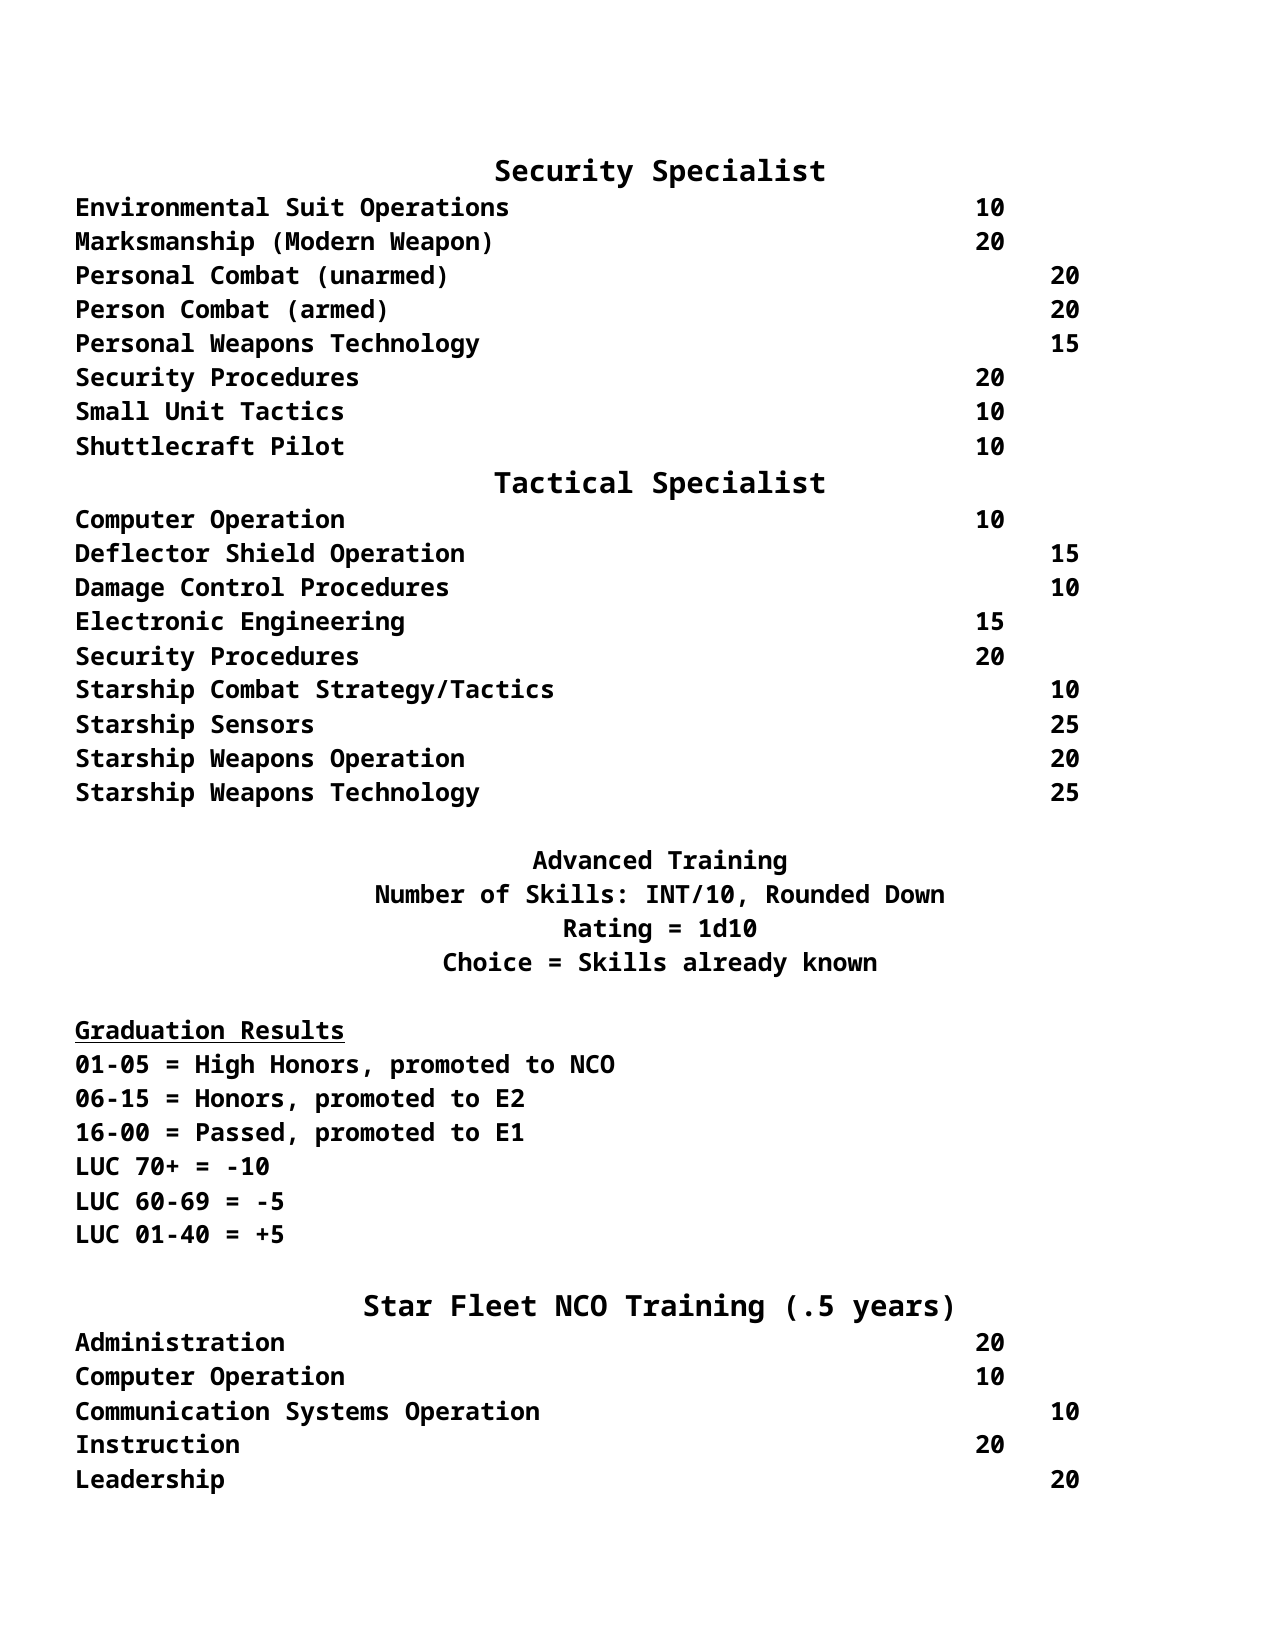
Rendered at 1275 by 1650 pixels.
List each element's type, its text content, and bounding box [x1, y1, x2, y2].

text Computer Operation 10 [75, 502, 1245, 536]
text Shuttlecraft Pilot 10 [75, 428, 1245, 462]
text Electronic Engineering 15 [75, 604, 1245, 638]
text LUC 60-69 = -5 [75, 1183, 1245, 1217]
text Deflector Shield Operation 15 [75, 536, 1245, 570]
text Tactical Specialist [75, 462, 1245, 502]
text Security Procedures 20 [75, 638, 1245, 672]
text Computer Operation 10 [75, 1359, 1245, 1393]
text Instruction 20 [75, 1427, 1245, 1461]
text Administration 20 [75, 1325, 1245, 1359]
text 01-05 = High Honors, promoted to NCO 06-15 = Honors, promoted to E2 16-00 = Passed, promoted to E1 [75, 1047, 1245, 1149]
text Marksmanship (Modern Weapon) 20 [75, 224, 1245, 258]
text LUC 01-40 = +5 [75, 1217, 1245, 1251]
text Leadership 20 [75, 1461, 1245, 1495]
text Small Unit Tactics 10 [75, 394, 1245, 428]
text Starship Weapons Operation 20 [75, 740, 1245, 774]
text Environmental Suit Operations 10 [75, 190, 1245, 224]
text Damage Control Procedures 10 [75, 570, 1245, 604]
text Personal Weapons Technology 15 [75, 326, 1245, 360]
text Rating = 1d10 [75, 911, 1245, 945]
text Communication Systems Operation 10 [75, 1393, 1245, 1427]
text Star Fleet NCO Training (.5 years) [75, 1285, 1245, 1325]
text Number of Skills: INT/10, Rounded Down [75, 877, 1245, 911]
text Starship Sensors 25 [75, 706, 1245, 740]
text Security Procedures 20 [75, 360, 1245, 394]
text Advanced Training [75, 842, 1245, 877]
text Person Combat (armed) 20 [75, 292, 1245, 326]
text Personal Combat (unarmed) 20 [75, 258, 1245, 292]
text Security Specialist [75, 150, 1245, 190]
text LUC 70+ = -10 [75, 1149, 1245, 1183]
text Starship Combat Strategy/Tactics 10 [75, 672, 1245, 706]
text Choice = Skills already known [75, 945, 1245, 979]
text Graduation Results [75, 1013, 1245, 1047]
text Starship Weapons Technology 25 [75, 774, 1245, 808]
